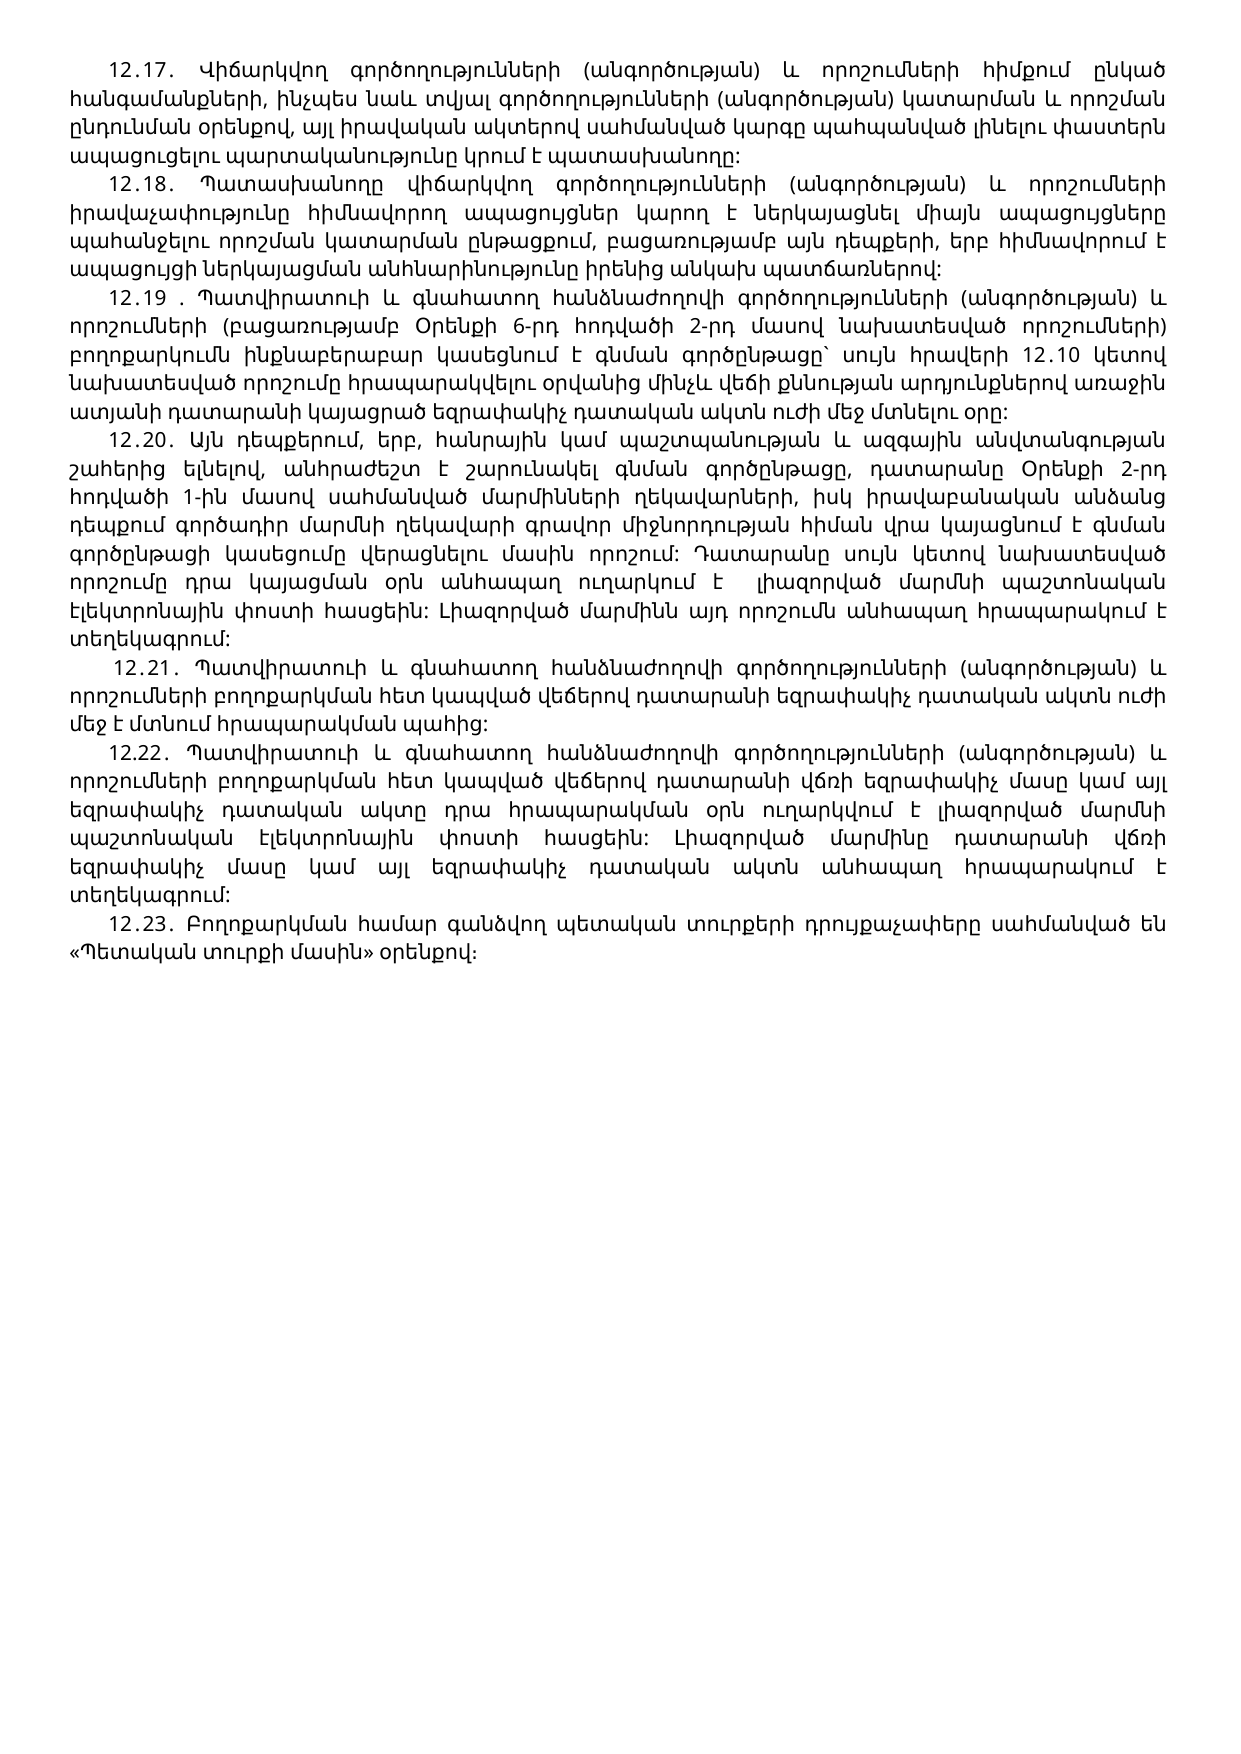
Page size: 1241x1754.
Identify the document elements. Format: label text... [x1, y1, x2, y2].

text 12․19 . Պատվիրատուի և գնահատող հանձնաժողովի գործողությունների (անգործության) և որոշումների (բացառությամբ Օրենքի 6-րդ հոդվածի 2-րդ մասով նախատեսված որոշումների) բողոքարկումն ինքնաբերաբար կասեցնում է գնման գործընթացը` սույն հրավերի 12․10 կետով նախատեսված որոշումը հրապարակվելու օրվանից մինչև վեճի քննության արդյունքներով առաջին ատյանի դատարանի կայացրած եզրափակիչ դատական ակտն ուժի մեջ մտնելու օրը: [69, 283, 1167, 425]
text 12․23․ Բողոքարկման համար գանձվող պետական տուրքերի դրույքաչափերը սահմանված են «Պետական տուրքի մասին» օրենքով։ [69, 909, 1167, 966]
text 12.22․ Պատվիրատուի և գնահատող հանձնաժողովի գործողությունների (անգործության) և որոշումների բողոքարկման հետ կապված վեճերով դատարանի վճռի եզրափակիչ մասը կամ այլ եզրափակիչ դատական ակտը դրա հրապարակման օրն ուղարկվում է լիազորված մարմնի պաշտոնական էլեկտրոնային փոստի հասցեին: Լիազորված մարմինը դատարանի վճռի եզրափակիչ մասը կամ այլ եզրափակիչ դատական ակտն անհապաղ հրապարակում է տեղեկագրում: [69, 738, 1167, 909]
text 12․20․ Այն դեպքերում, երբ, հանրային կամ պաշտպանության և ազգային անվտանգության շահերից ելնելով, անհրաժեշտ է շարունակել գնման գործընթացը, դատարանը Օրենքի 2-րդ հոդվածի 1-ին մասով սահմանված մարմինների ղեկավարների, իսկ իրավաբանական անձանց դեպքում գործադիր մարմնի ղեկավարի գրավոր միջնորդության հիման վրա կայացնում է գնման գործընթացի կասեցումը վերացնելու մասին որոշում: Դատարանը սույն կետով նախատեսված որոշումը դրա կայացման օրն անհապաղ ուղարկում է լիազորված մարմնի պաշտոնական էլեկտրոնային փոստի հասցեին: Լիազորված մարմինն այդ որոշումն անհապաղ հրապարակում է տեղեկագրում: [69, 425, 1167, 653]
text 12․21․ Պատվիրատուի և գնահատող հանձնաժողովի գործողությունների (անգործության) և որոշումների բողոքարկման հետ կապված վեճերով դատարանի եզրափակիչ դատական ակտն ուժի մեջ է մտնում հրապարակման պահից: [69, 653, 1167, 738]
text 12․18․ Պատասխանողը վիճարկվող գործողությունների (անգործության) և որոշումների իրավաչափությունը հիմնավորող ապացույցներ կարող է ներկայացնել միայն ապացույցները պահանջելու որոշման կատարման ընթացքում, բացառությամբ այն դեպքերի, երբ հիմնավորում է ապացույցի ներկայացման անհնարինությունը իրենից անկախ պատճառներով: [69, 169, 1167, 283]
text 12․17․ Վիճարկվող գործողությունների (անգործության) և որոշումների հիմքում ընկած հանգամանքների, ինչպես նաև տվյալ գործողությունների (անգործության) կատարման և որոշման ընդունման օրենքով, այլ իրավական ակտերով սահմանված կարգը պահպանված լինելու փաստերն ապացուցելու պարտականությունը կրում է պատասխանողը: [69, 56, 1167, 169]
